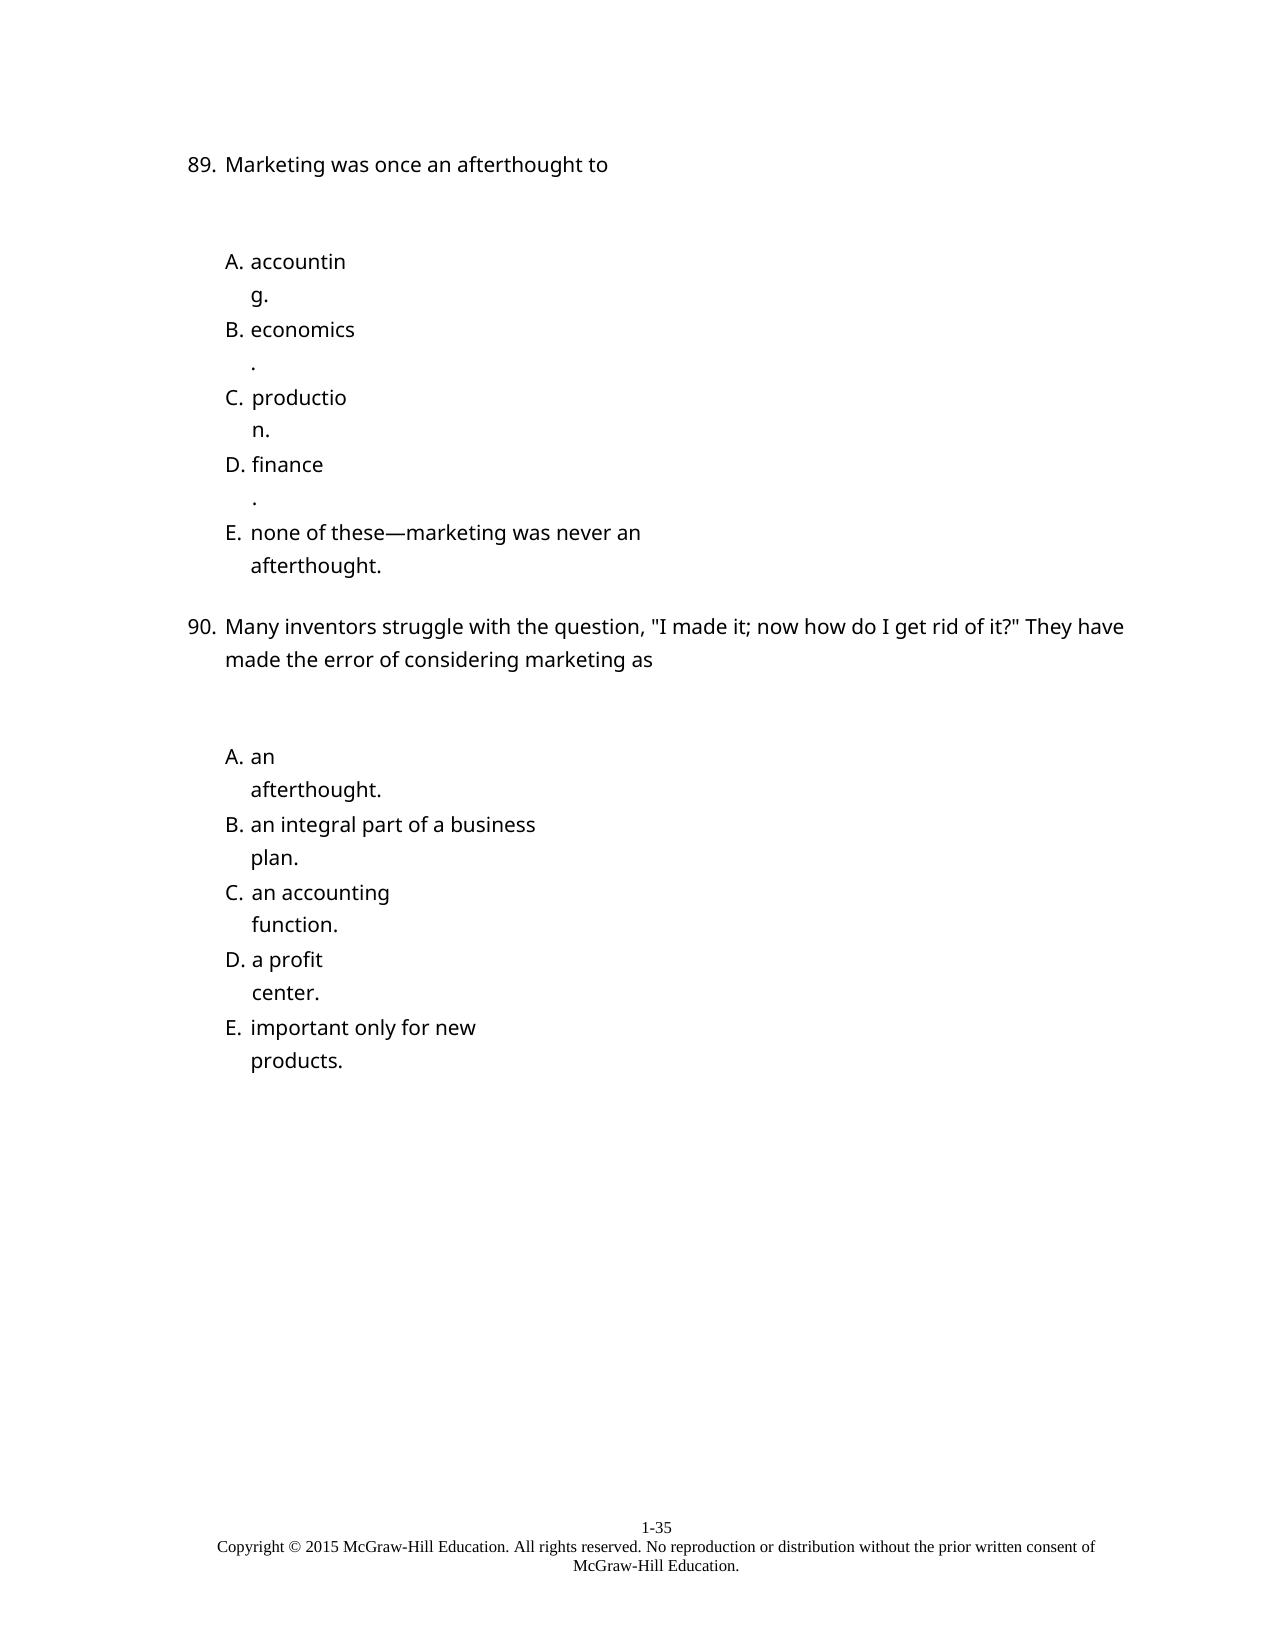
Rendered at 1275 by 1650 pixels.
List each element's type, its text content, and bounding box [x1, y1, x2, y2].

table_header 90. [188, 613, 225, 1078]
table_header Marketing was once an afterthought to [225, 150, 1125, 583]
table_header 89. [188, 150, 225, 583]
table_header Many inventors struggle with the question, "I made it; now how do I get rid of it?" They have made the error of considering marketing as [225, 613, 1125, 1078]
